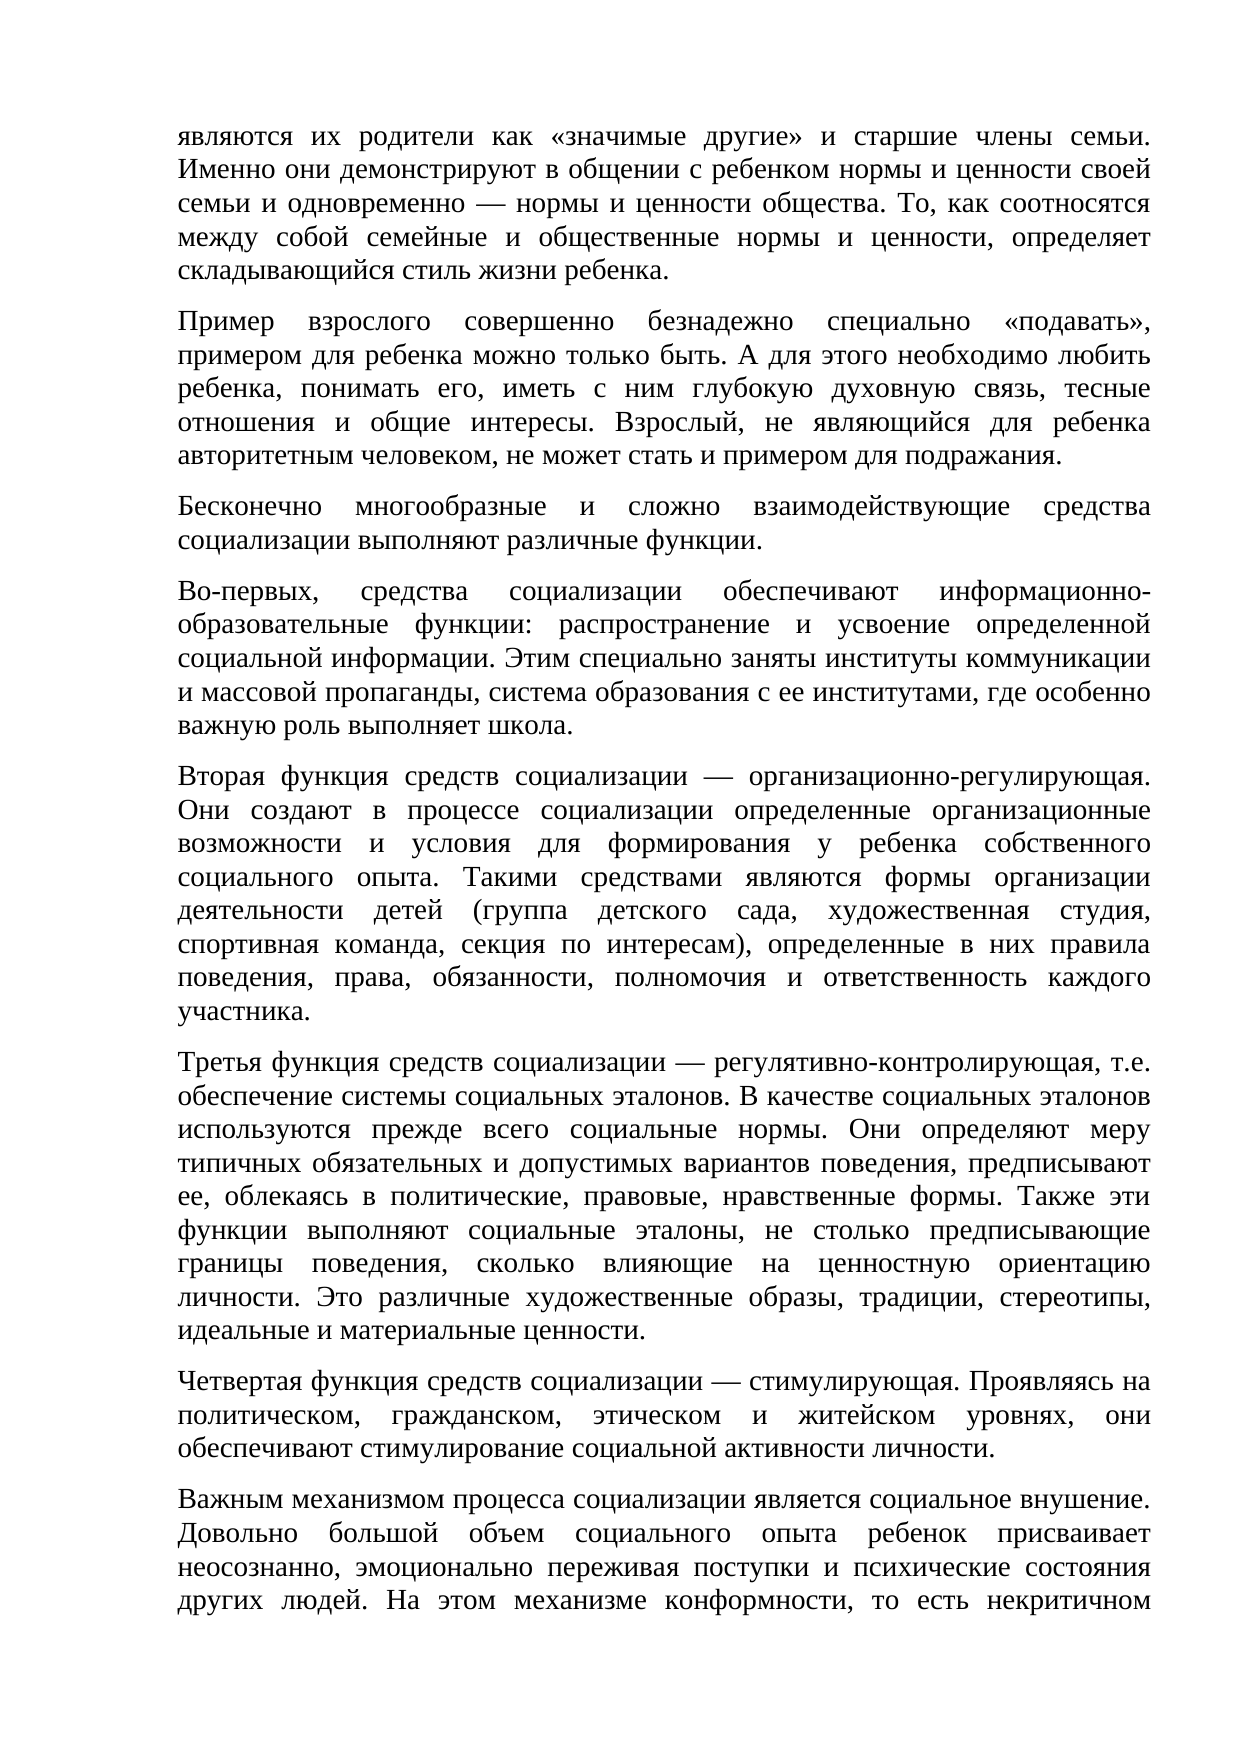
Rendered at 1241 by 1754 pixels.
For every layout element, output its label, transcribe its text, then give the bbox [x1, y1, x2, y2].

text Вторая функция средств социализации — организационно-регулирующая. Они создают в процессе социализации определенные организационные возможности и условия для формирования у ребенка собственного социального опыта. Такими средствами являются формы организации деятельности детей (группа детского сада, художественная студия, спортивная команда, секция по интересам), определенные в них правила поведения, права, обязанности, полномочия и ответственность каждого участника. [177, 758, 1152, 1027]
text Во-первых, средства социализации обеспечивают информационно-образовательные функции: распространение и усвоение определенной социальной информации. Этим специально заняты институты коммуникации и массовой пропаганды, система образования с ее институтами, где особенно важную роль выполняет школа. [177, 573, 1152, 741]
text Пример взрослого совершенно безнадежно специально «подавать», примером для ребенка можно только быть. А для этого необходимо любить ребенка, понимать его, иметь с ним глубокую духовную связь, тесные отношения и общие интересы. Взрослый, не являющийся для ребенка авторитетным человеком, не может стать и примером для подражания. [177, 303, 1152, 471]
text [177, 1482, 1152, 1616]
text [177, 118, 1152, 286]
text Третья функция средств социализации — регулятивно-контролирующая, т.е. обеспечение системы социальных эталонов. В качестве социальных эталонов используются прежде всего социальные нормы. Они определяют меру типичных обязательных и допустимых вариантов поведения, предписывают ее, облекаясь в политические, правовые, нравственные формы. Также эти функции выполняют социальные эталоны, не столько предписывающие границы поведения, сколько влияющие на ценностную ориентацию личности. Это различные художественные образы, традиции, стереотипы, идеальные и материальные ценности. [177, 1044, 1152, 1346]
text Бесконечно многообразные и сложно взаимодействующие средства социализации выполняют различные функции. [177, 488, 1152, 556]
text Четвертая функция средств социализации — стимулирующая. Проявляясь на политическом, гражданском, этическом и житейском уровнях, они обеспечивают стимулирование социальной активности личности. [177, 1363, 1152, 1464]
